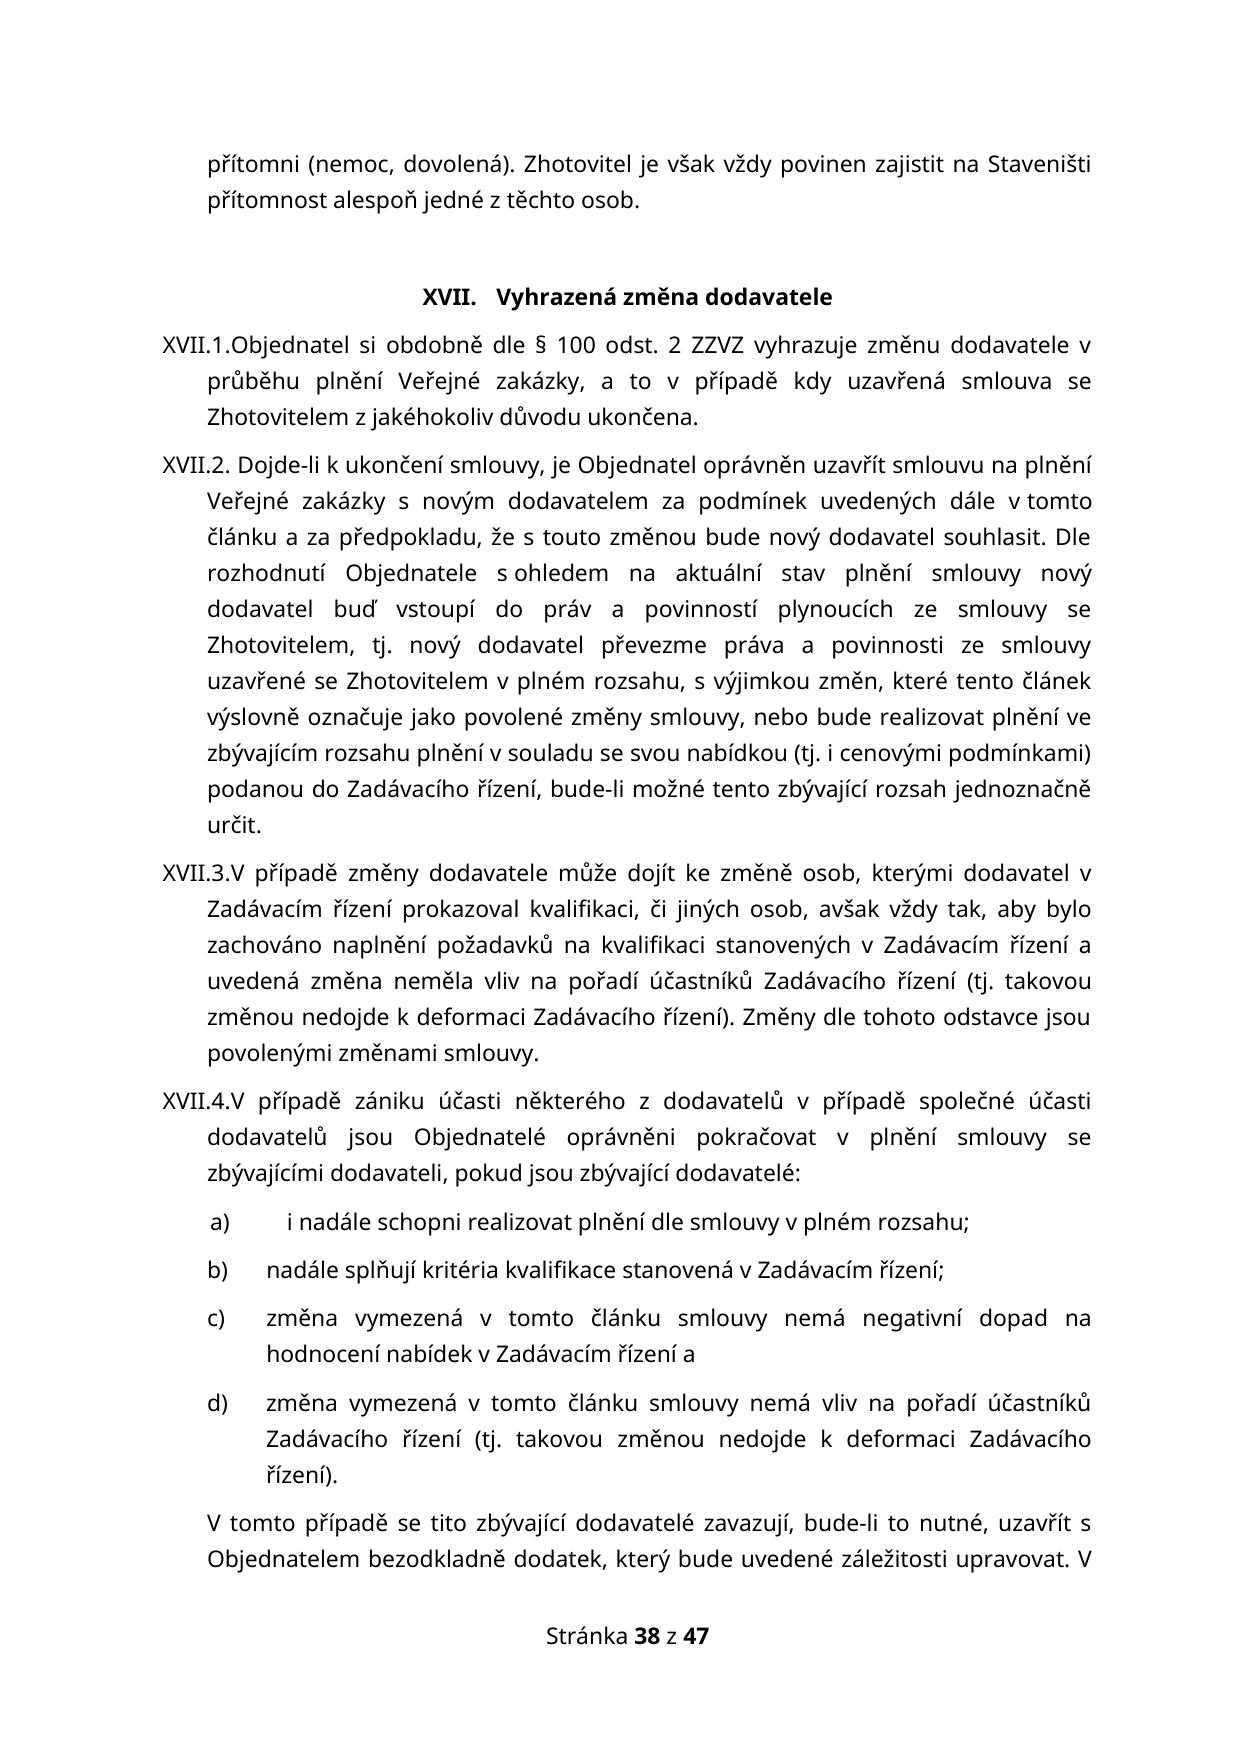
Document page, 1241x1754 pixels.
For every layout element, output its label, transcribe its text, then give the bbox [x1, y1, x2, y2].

list nadále splňují kritéria kvalifikace stanovená v Zadávacím řízení; [207, 1254, 1093, 1285]
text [207, 148, 1093, 215]
list V případě změny dodavatele může dojít ke změně osob, kterými dodavatel v Zadávacím řízení prokazoval kvalifikaci, či jiných osob, avšak vždy tak, aby bylo zachováno naplnění požadavků na kvalifikaci stanovených v Zadávacím řízení a uvedená změna neměla vliv na pořadí účastníků Zadávacího řízení (tj. takovou změnou nedojde k deformaci Zadávacího řízení). Změny dle tohoto odstavce jsou povolenými změnami smlouvy. [162, 857, 1093, 1068]
list V případě zániku účasti některého z dodavatelů v případě společné účasti dodavatelů jsou Objednatelé oprávněni pokračovat v plnění smlouvy se zbývajícími dodavateli, pokud jsou zbývající dodavatelé: [162, 1085, 1093, 1188]
list změna vymezená v tomto článku smlouvy nemá vliv na pořadí účastníků Zadávacího řízení (tj. takovou změnou nedojde k deformaci Zadávacího řízení). [207, 1387, 1093, 1490]
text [207, 1507, 1093, 1574]
list změna vymezená v tomto článku smlouvy nemá negativní dopad na hodnocení nabídek v Zadávacím řízení a [207, 1302, 1093, 1369]
list Dojde-li k ukončení smlouvy, je Objednatel oprávněn uzavřít smlouvu na plnění Veřejné zakázky s novým dodavatelem za podmínek uvedených dále v tomto článku a za předpokladu, že s touto změnou bude nový dodavatel souhlasit. Dle rozhodnutí Objednatele s ohledem na aktuální stav plnění smlouvy nový dodavatel buď vstoupí do práv a povinností plynoucích ze smlouvy se Zhotovitelem, tj. nový dodavatel převezme práva a povinnosti ze smlouvy uzavřené se Zhotovitelem v plném rozsahu, s výjimkou změn, které tento článek výslovně označuje jako povolené změny smlouvy, nebo bude realizovat plnění ve zbývajícím rozsahu plnění v souladu se svou nabídkou (tj. i cenovými podmínkami) podanou do Zadávacího řízení, bude-li možné tento zbývající rozsah jednoznačně určit. [162, 449, 1093, 840]
list Objednatel si obdobně dle § 100 odst. 2 ZZVZ vyhrazuje změnu dodavatele v průběhu plnění Veřejné zakázky, a to v případě kdy uzavřená smlouva se Zhotovitelem z jakéhokoliv důvodu ukončena. [162, 329, 1093, 432]
list i nadále schopni realizovat plnění dle smlouvy v plném rozsahu; [210, 1205, 1093, 1237]
list Vyhrazená změna dodavatele [162, 280, 1093, 312]
